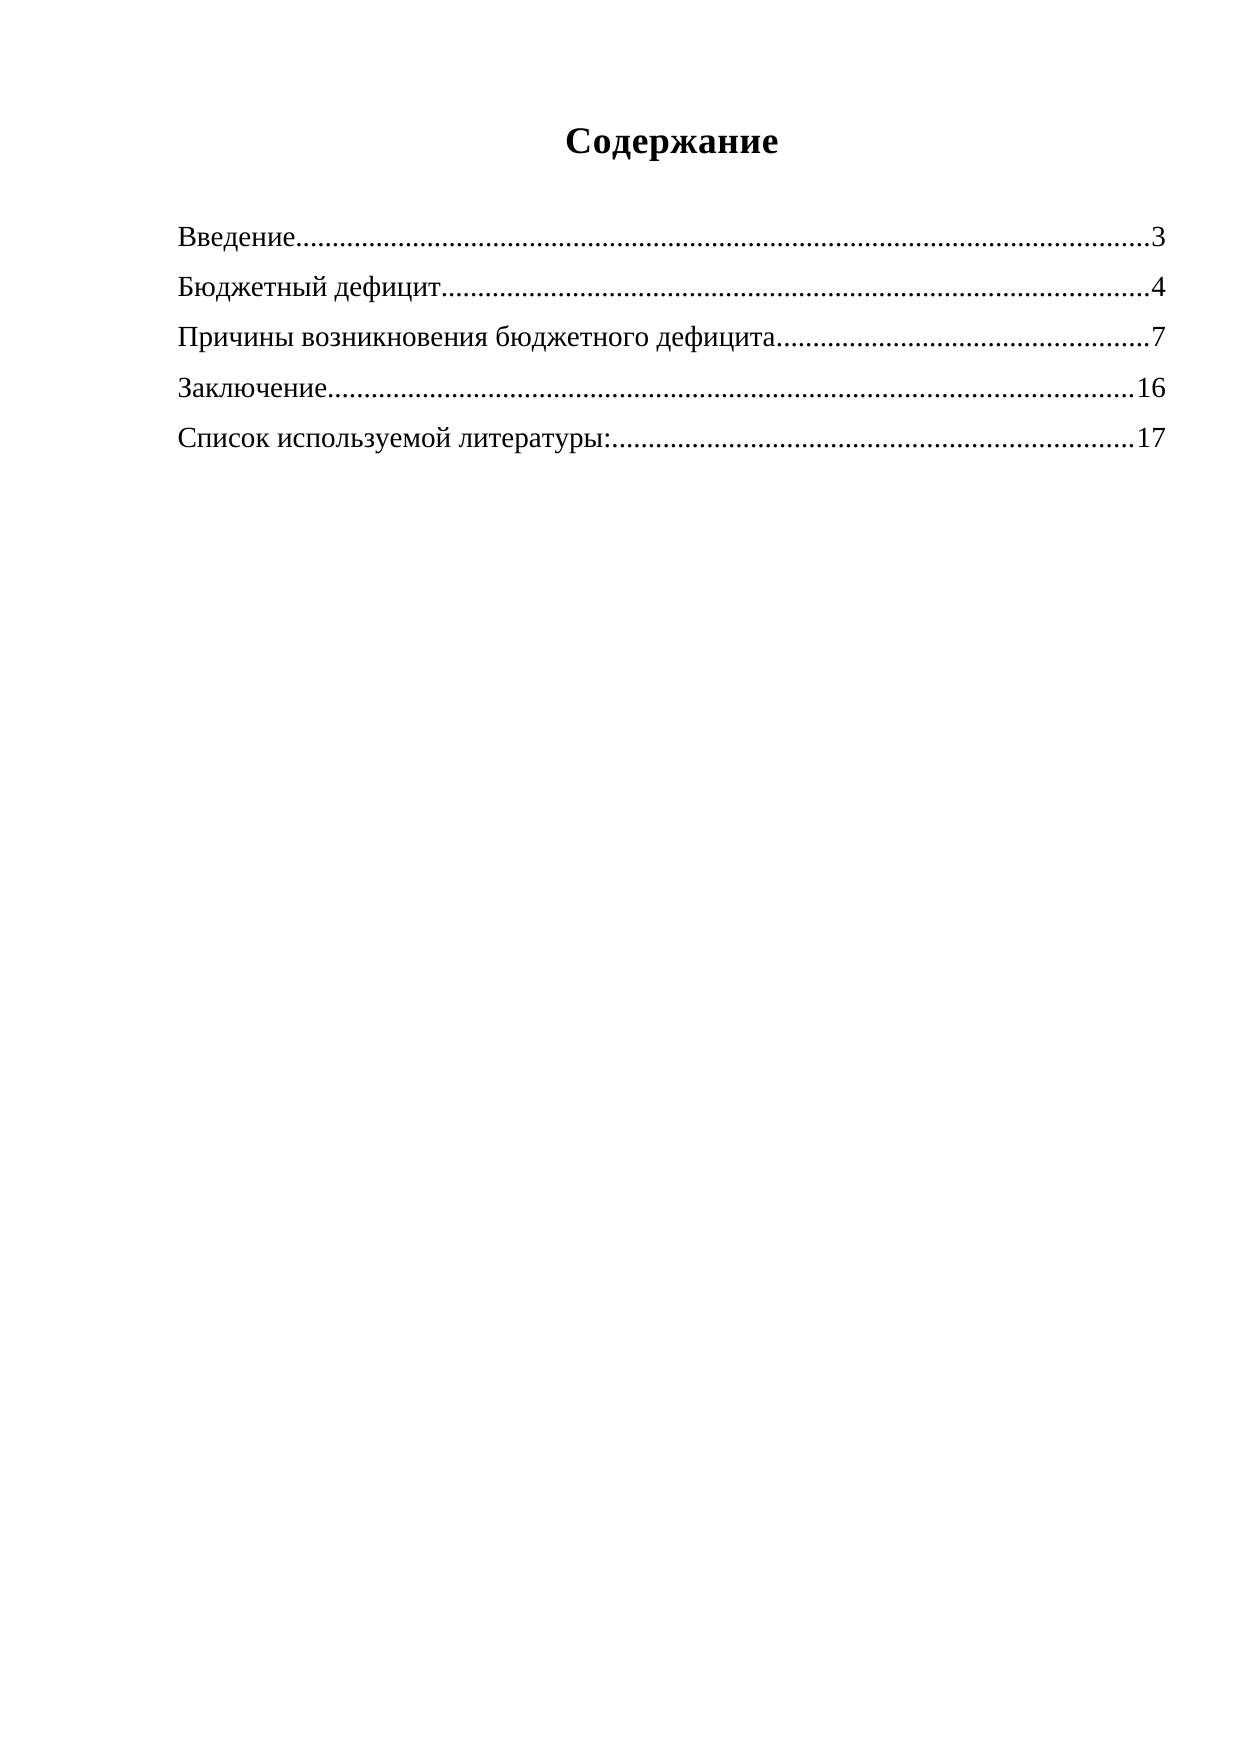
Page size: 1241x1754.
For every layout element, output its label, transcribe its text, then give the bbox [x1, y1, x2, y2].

text Введение 3 [177, 219, 1167, 252]
subtitle Содержание [177, 118, 1167, 161]
text Причины возникновения бюджетного дефицита. 7 [177, 319, 1167, 353]
text Бюджетный дефицит 4 [177, 269, 1167, 303]
text Список используемой литературы: 17 [177, 420, 1167, 454]
text Заключение 16 [177, 370, 1167, 403]
